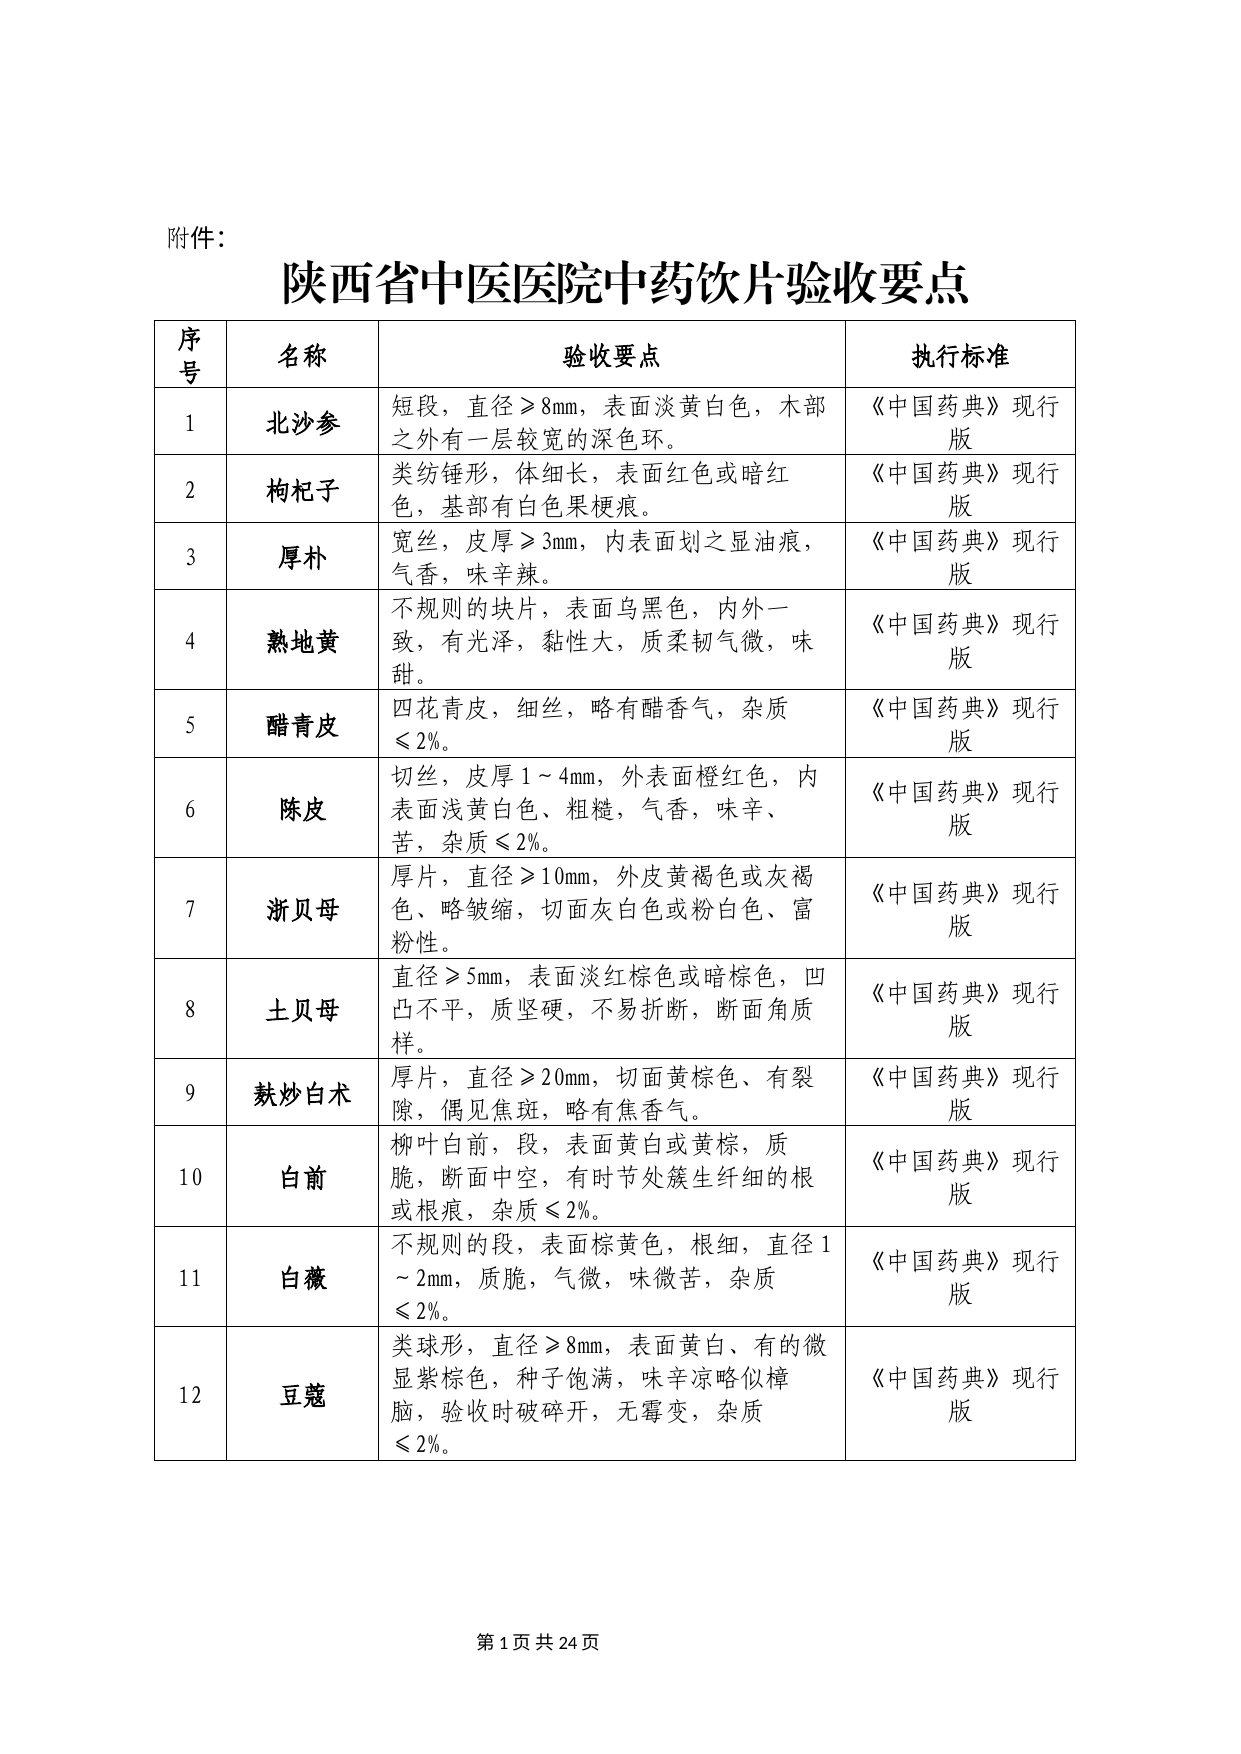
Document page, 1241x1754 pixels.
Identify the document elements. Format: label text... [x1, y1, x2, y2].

table_header 名称 [227, 321, 378, 387]
table_cell 7 [155, 858, 226, 957]
table_cell 厚片，直径≥10mm，外皮黄褐色或灰褐色、略皱缩，切面灰白色或粉白色、富粉性。 [379, 858, 845, 957]
table_cell 浙贝母 [227, 858, 378, 957]
table_cell 《中国药典》现行版 [846, 959, 1075, 1058]
table_cell 白前 [227, 1126, 378, 1226]
table_cell 《中国药典》现行版 [846, 1227, 1075, 1326]
table_cell 《中国药典》现行版 [846, 455, 1075, 522]
table_cell 厚朴 [227, 523, 378, 589]
table_cell 四花青皮，细丝，略有醋香气，杂质≤2%。 [379, 690, 845, 757]
table_cell 切丝，皮厚1～4mm，外表面橙红色，内表面浅黄白色、粗糙，气香，味辛、苦，杂质≤2%。 [379, 758, 845, 857]
table_cell 土贝母 [227, 959, 378, 1058]
table_cell 类纺锤形，体细长，表面红色或暗红色，基部有白色果梗痕。 [379, 455, 845, 522]
table_header 序号 [155, 321, 226, 387]
table_cell 《中国药典》现行版 [846, 1126, 1075, 1226]
table_cell 《中国药典》现行版 [846, 1327, 1075, 1459]
table_cell 不规则的段，表面棕黄色，根细，直径1～2mm，质脆，气微，味微苦，杂质≤2%。 [379, 1227, 845, 1326]
table_cell 醋青皮 [227, 690, 378, 757]
table_cell 《中国药典》现行版 [846, 758, 1075, 857]
table_cell 10 [155, 1126, 226, 1226]
text 附件： [165, 220, 1087, 253]
text 陕西省中医医院中药饮片验收要点 [165, 253, 1087, 320]
table_cell 白薇 [227, 1227, 378, 1326]
table_cell 不规则的块片，表面乌黑色，内外一致，有光泽，黏性大，质柔韧气微，味甜。 [379, 590, 845, 689]
table_cell 《中国药典》现行版 [846, 690, 1075, 757]
table_cell 12 [155, 1327, 226, 1459]
table_cell 1 [155, 388, 226, 454]
table_cell 北沙参 [227, 388, 378, 454]
table_cell 6 [155, 758, 226, 857]
table_cell 短段，直径≥8mm，表面淡黄白色，木部之外有一层较宽的深色环。 [379, 388, 845, 454]
table_header 执行标准 [846, 321, 1075, 387]
table_cell 类球形，直径≥8mm，表面黄白、有的微显紫棕色，种子饱满，味辛凉略似樟脑，验收时破碎开，无霉变，杂质≤2%。 [379, 1327, 845, 1459]
table_cell 直径≥5mm，表面淡红棕色或暗棕色，凹凸不平，质坚硬，不易折断，断面角质样。 [379, 959, 845, 1058]
table_cell 熟地黄 [227, 590, 378, 689]
table_cell 9 [155, 1059, 226, 1125]
table_cell 5 [155, 690, 226, 757]
table_cell 《中国药典》现行版 [846, 590, 1075, 689]
table_cell 《中国药典》现行版 [846, 523, 1075, 589]
table_cell 《中国药典》现行版 [846, 388, 1075, 454]
table_cell 柳叶白前，段，表面黄白或黄棕，质脆，断面中空，有时节处簇生纤细的根或根痕，杂质≤2%。 [379, 1126, 845, 1226]
table_cell 豆蔻 [227, 1327, 378, 1459]
table_cell 《中国药典》现行版 [846, 1059, 1075, 1125]
table_cell 枸杞子 [227, 455, 378, 522]
table_cell 麸炒白术 [227, 1059, 378, 1125]
table_cell 陈皮 [227, 758, 378, 857]
table_cell 厚片，直径≥20mm，切面黄棕色、有裂隙，偶见焦斑，略有焦香气。 [379, 1059, 845, 1125]
table_cell 11 [155, 1227, 226, 1326]
table_cell 4 [155, 590, 226, 689]
table_cell 《中国药典》现行版 [846, 858, 1075, 957]
table_cell 8 [155, 959, 226, 1058]
table_cell 3 [155, 523, 226, 589]
table_cell 宽丝，皮厚≥3mm，内表面划之显油痕，气香，味辛辣。 [379, 523, 845, 589]
table_cell 2 [155, 455, 226, 522]
table_header 验收要点 [379, 321, 845, 387]
